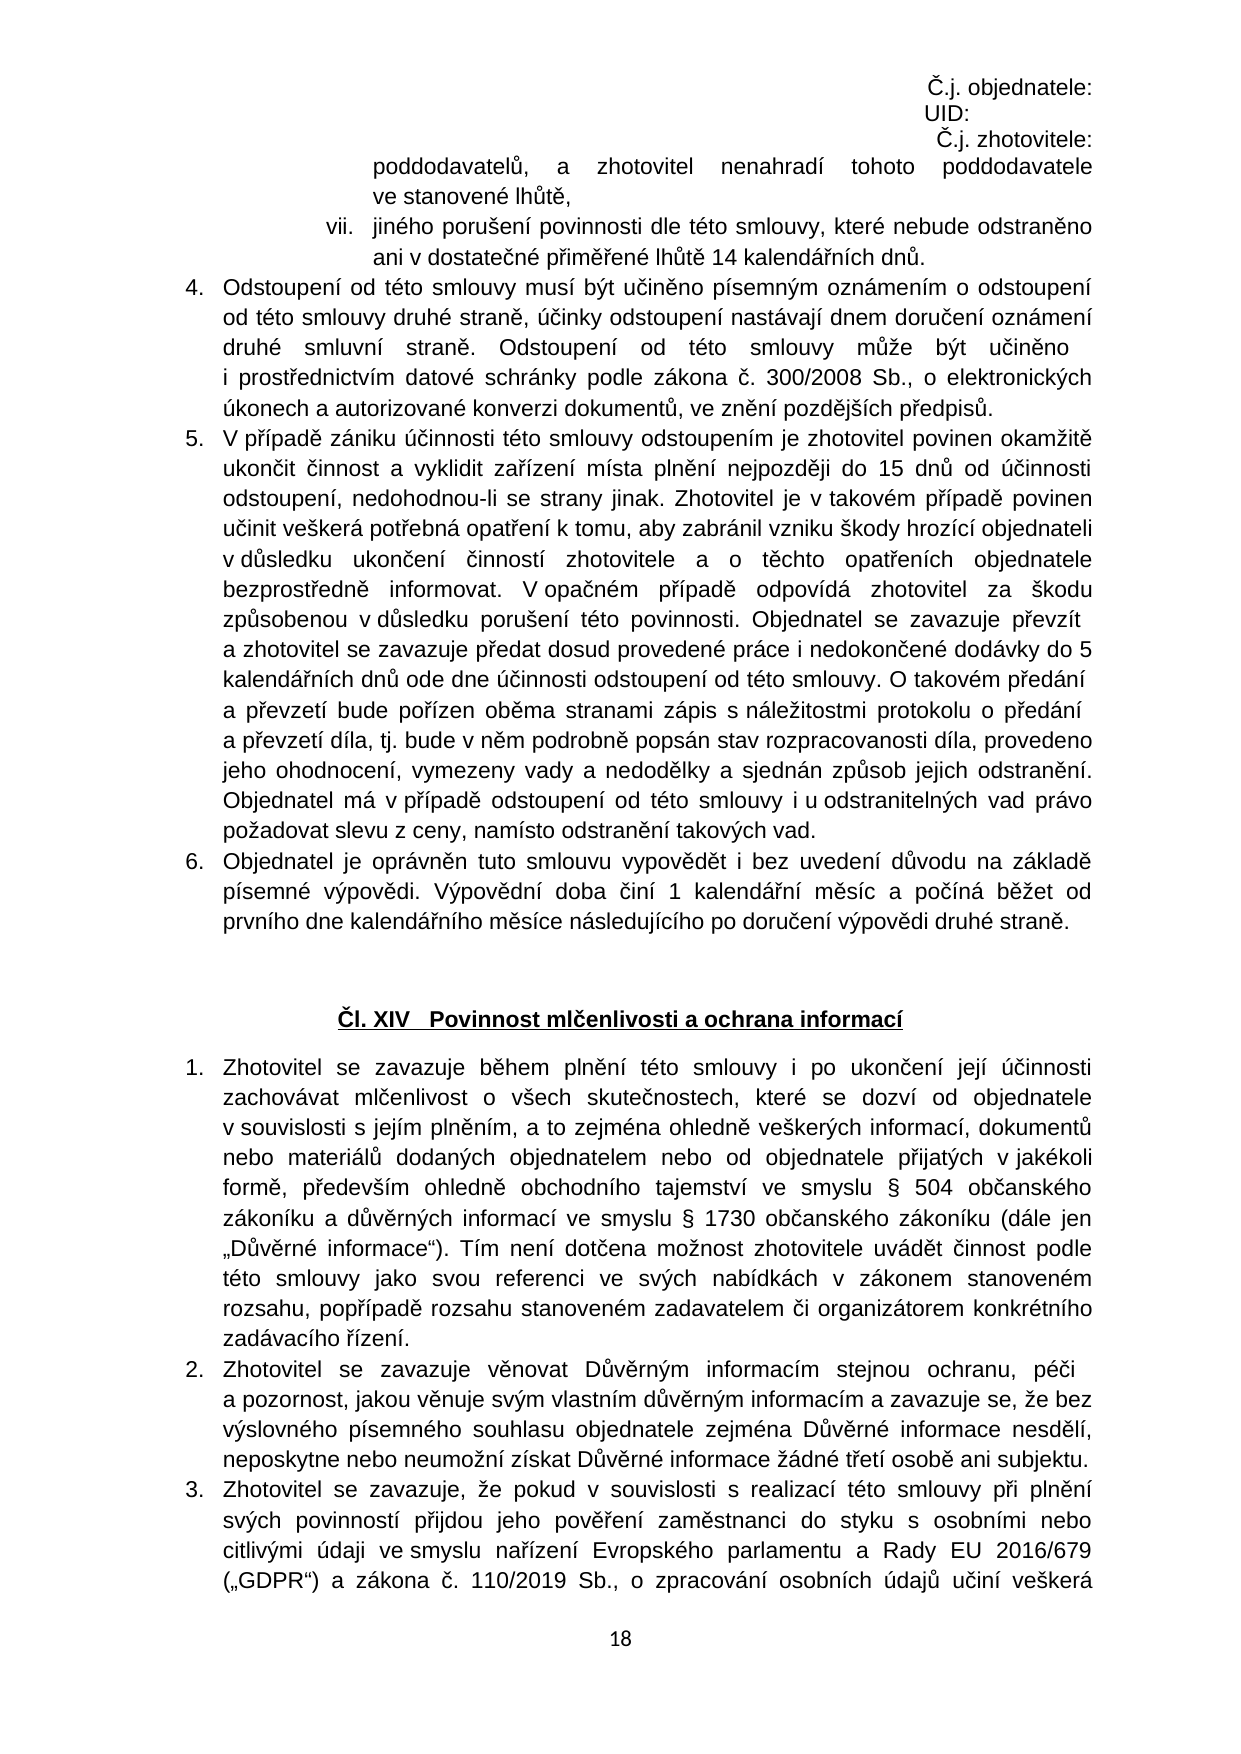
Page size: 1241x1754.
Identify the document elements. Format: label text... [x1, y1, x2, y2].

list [354, 153, 1093, 209]
list Zhotovitel se zavazuje věnovat Důvěrným informacím stejnou ochranu, péči a pozornost, jakou věnuje svým vlastním důvěrným informacím a zavazuje se, že bez výslovného písemného souhlasu objednatele zejména Důvěrné informace nesdělí, neposkytne nebo neumožní získat Důvěrné informace žádné třetí osobě ani subjektu. [185, 1356, 1093, 1472]
list Zhotovitel se zavazuje během plnění této smlouvy i po ukončení její účinnosti zachovávat mlčenlivost o všech skutečnostech, které se dozví od objednatele v souvislosti s jejím plněním, a to zejména ohledně veškerých informací, dokumentů nebo materiálů dodaných objednatelem nebo od objednatele přijatých v jakékoli formě, především ohledně obchodního tajemství ve smyslu § 504 občanského zákoníku a důvěrných informací ve smyslu § 1730 občanského zákoníku (dále jen „Důvěrné informace“). Tím není dotčena možnost zhotovitele uvádět činnost podle této smlouvy jako svou referenci ve svých nabídkách v zákonem stanoveném rozsahu, popřípadě rozsahu stanoveném zadavatelem či organizátorem konkrétního zadávacího řízení. [185, 1053, 1093, 1352]
list Objednatel je oprávněn tuto smlouvu vypovědět i bez uvedení důvodu na základě písemné výpovědi. Výpovědní doba činí 1 kalendářní měsíc a počíná běžet od prvního dne kalendářního měsíce následujícího po doručení výpovědi druhé straně. [185, 848, 1093, 934]
list V případě zániku účinnosti této smlouvy odstoupením je zhotovitel povinen okamžitě ukončit činnost a vyklidit zařízení místa plnění nejpozději do 15 dnů od účinnosti odstoupení, nedohodnou-li se strany jinak. Zhotovitel je v takovém případě povinen učinit veškerá potřebná opatření k tomu, aby zabránil vzniku škody hrozící objednateli v důsledku ukončení činností zhotovitele a o těchto opatřeních objednatele bezprostředně informovat. V opačném případě odpovídá zhotovitel za škodu způsobenou v důsledku porušení této povinnosti. Objednatel se zavazuje převzít a zhotovitel se zavazuje předat dosud provedené práce i nedokončené dodávky do 5 kalendářních dnů ode dne účinnosti odstoupení od této smlouvy. O takovém předání a převzetí bude pořízen oběma stranami zápis s náležitostmi protokolu o předání a převzetí díla, tj. bude v něm podrobně popsán stav rozpracovanosti díla, provedeno jeho ohodnocení, vymezeny vady a nedodělky a sjednán způsob jejich odstranění. Objednatel má v případě odstoupení od této smlouvy i u odstranitelných vad právo požadovat slevu z ceny, namísto odstranění takových vad. [185, 425, 1093, 844]
text Čl. XIV Povinnost mlčenlivosti a ochrana informací [148, 1006, 1093, 1033]
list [185, 1476, 1093, 1593]
list jiného porušení povinnosti dle této smlouvy, které nebude odstraněno ani v dostatečné přiměřené lhůtě 14 kalendářních dnů. [354, 213, 1093, 270]
list Odstoupení od této smlouvy musí být učiněno písemným oznámením o odstoupení od této smlouvy druhé straně, účinky odstoupení nastávají dnem doručení oznámení druhé smluvní straně. Odstoupení od této smlouvy může být učiněno i prostřednictvím datové schránky podle zákona č. 300/2008 Sb., o elektronických úkonech a autorizované konverzi dokumentů, ve znění pozdějších předpisů. [185, 274, 1093, 421]
